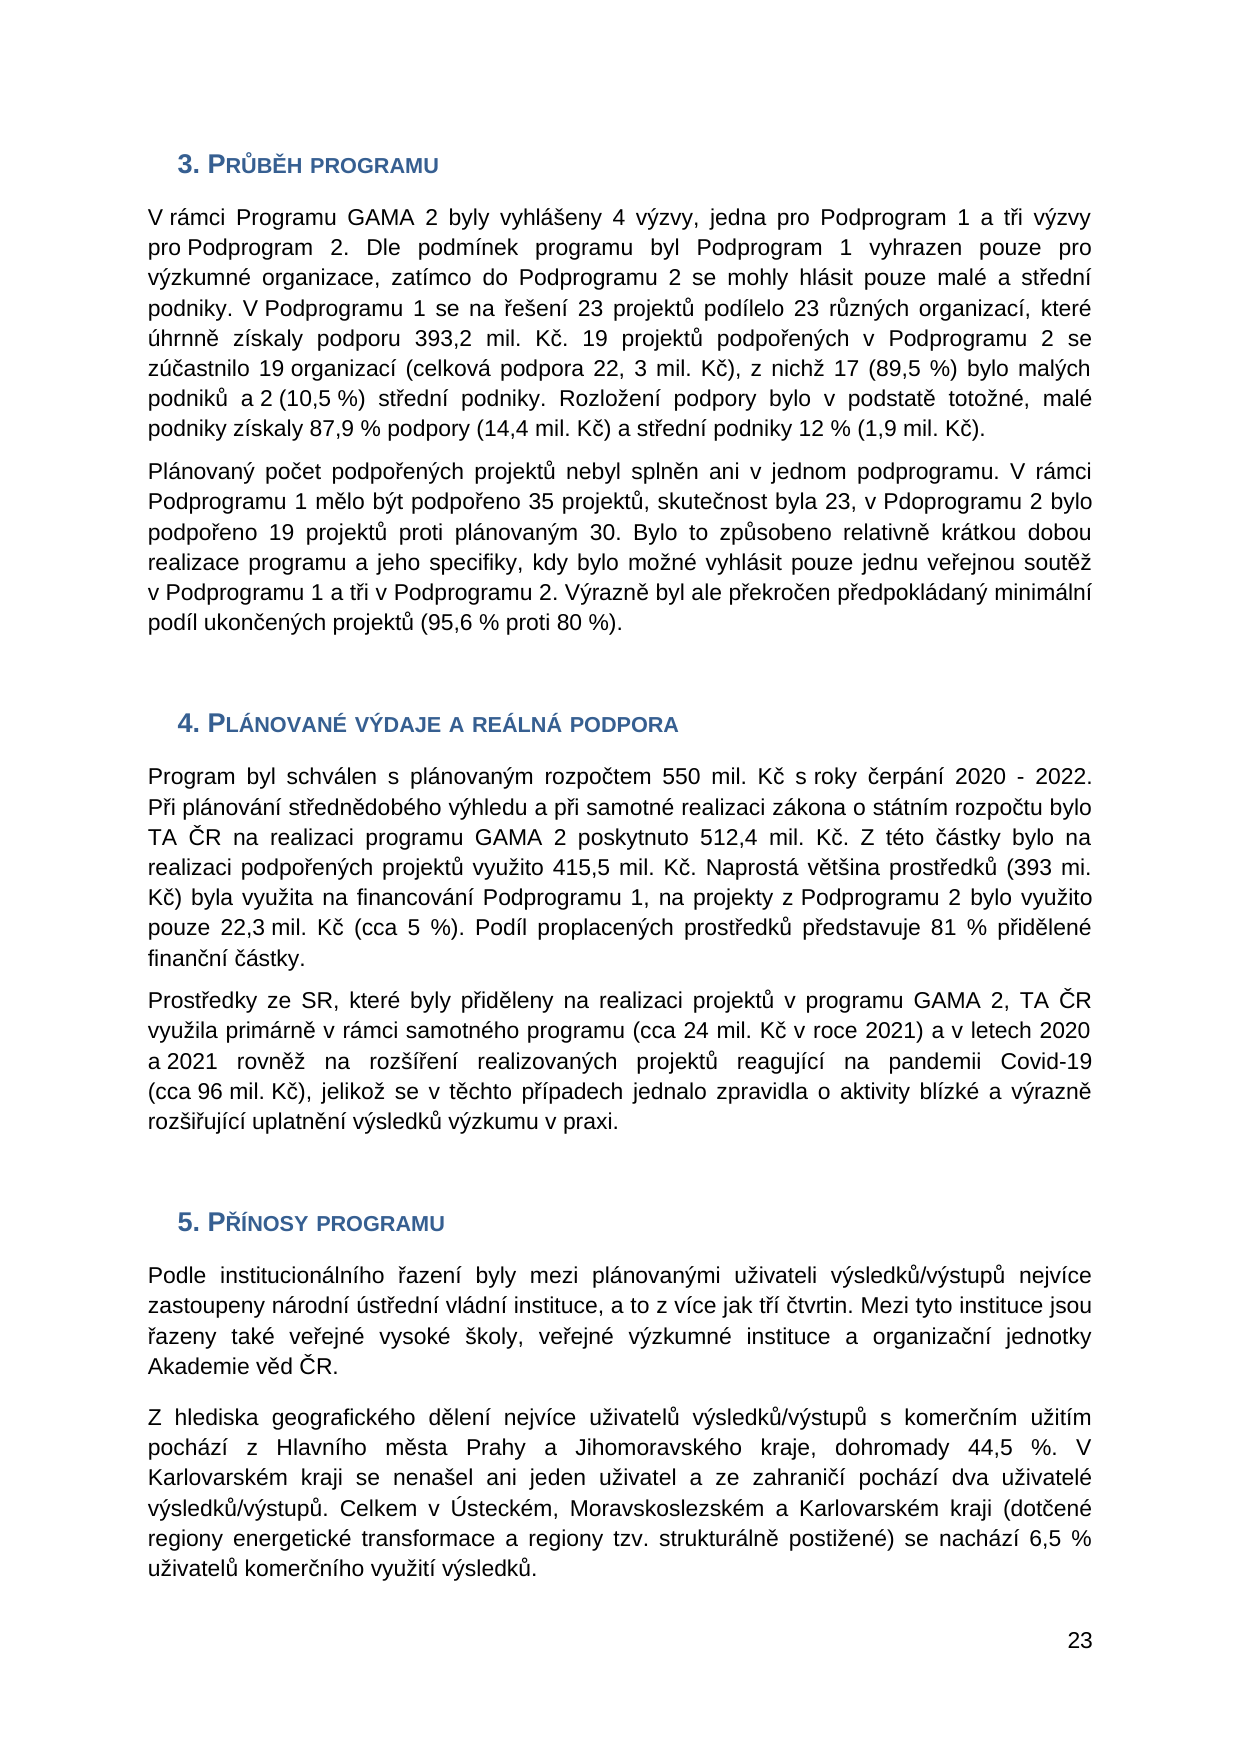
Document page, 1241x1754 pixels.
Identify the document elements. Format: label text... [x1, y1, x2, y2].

text Plánovaný počet podpořených projektů nebyl splněn ani v jednom podprogramu. V rámci Podprogramu 1 mělo být podpořeno 35 projektů, skutečnost byla 23, v Pdoprogramu 2 bylo podpořeno 19 projektů proti plánovaným 30. Bylo to způsobeno relativně krátkou dobou realizace programu a jeho specifiky, kdy bylo možné vyhlásit pouze jednu veřejnou soutěž v Podprogramu 1 a tři v Podprogramu 2. Výrazně byl ale překročen předpokládaný minimální podíl ukončených projektů (95,6 % proti 80 %). [148, 458, 1093, 635]
subtitle 3. Průběh programu [177, 148, 1093, 179]
text Podle institucionálního řazení byly mezi plánovanými uživateli výsledků/výstupů nejvíce zastoupeny národní ústřední vládní instituce, a to z více jak tří čtvrtin. Mezi tyto instituce jsou řazeny také veřejné vysoké školy, veřejné výzkumné instituce a organizační jednotky Akademie věd ČR. [148, 1262, 1093, 1379]
text V rámci Programu GAMA 2 byly vyhlášeny 4 výzvy, jedna pro Podprogram 1 a tři výzvy pro Podprogram 2. Dle podmínek programu byl Podprogram 1 vyhrazen pouze pro výzkumné organizace, zatímco do Podprogramu 2 se mohly hlásit pouze malé a střední podniky. V Podprogramu 1 se na řešení 23 projektů podílelo 23 různých organizací, které úhrnně získaly podporu 393,2 mil. Kč. 19 projektů podpořených v Podprogramu 2 se zúčastnilo 19 organizací (celková podpora 22, 3 mil. Kč), z nichž 17 (89,5 %) bylo malých podniků a 2 (10,5 %) střední podniky. Rozložení podpory bylo v podstatě totožné, malé podniky získaly 87,9 % podpory (14,4 mil. Kč) a střední podniky 12 % (1,9 mil. Kč). [148, 204, 1093, 442]
subtitle 5. Přínosy programu [177, 1206, 1093, 1237]
text Program byl schválen s plánovaným rozpočtem 550 mil. Kč s roky čerpání 2020 - 2022. Při plánování střednědobého výhledu a při samotné realizaci zákona o státním rozpočtu bylo TA ČR na realizaci programu GAMA 2 poskytnuto 512,4 mil. Kč. Z této částky bylo na realizaci podpořených projektů využito 415,5 mil. Kč. Naprostá většina prostředků (393 mi. Kč) byla využita na financování Podprogramu 1, na projekty z Podprogramu 2 bylo využito pouze 22,3 mil. Kč (cca 5 %). Podíl proplacených prostředků představuje 81 % přidělené finanční částky. [148, 763, 1093, 971]
text Prostředky ze SR, které byly přiděleny na realizaci projektů v programu GAMA 2, TA ČR využila primárně v rámci samotného programu (cca 24 mil. Kč v roce 2021) a v letech 2020 a 2021 rovněž na rozšíření realizovaných projektů reagující na pandemii Covid-19 (cca 96 mil. Kč), jelikož se v těchto případech jednalo zpravidla o aktivity blízké a výrazně rozšiřující uplatnění výsledků výzkumu v praxi. [148, 987, 1093, 1134]
text Z hlediska geografického dělení nejvíce uživatelů výsledků/výstupů s komerčním užitím pochází z Hlavního města Prahy a Jihomoravského kraje, dohromady 44,5 %. V Karlovarském kraji se nenašel ani jeden uživatel a ze zahraničí pochází dva uživatelé výsledků/výstupů. Celkem v Ústeckém, Moravskoslezském a Karlovarském kraji (dotčené regiony energetické transformace a regiony tzv. strukturálně postižené) se nachází 6,5 % uživatelů komerčního využití výsledků. [148, 1404, 1093, 1581]
subtitle 4. Plánované výdaje a reálná podpora [177, 707, 1093, 738]
